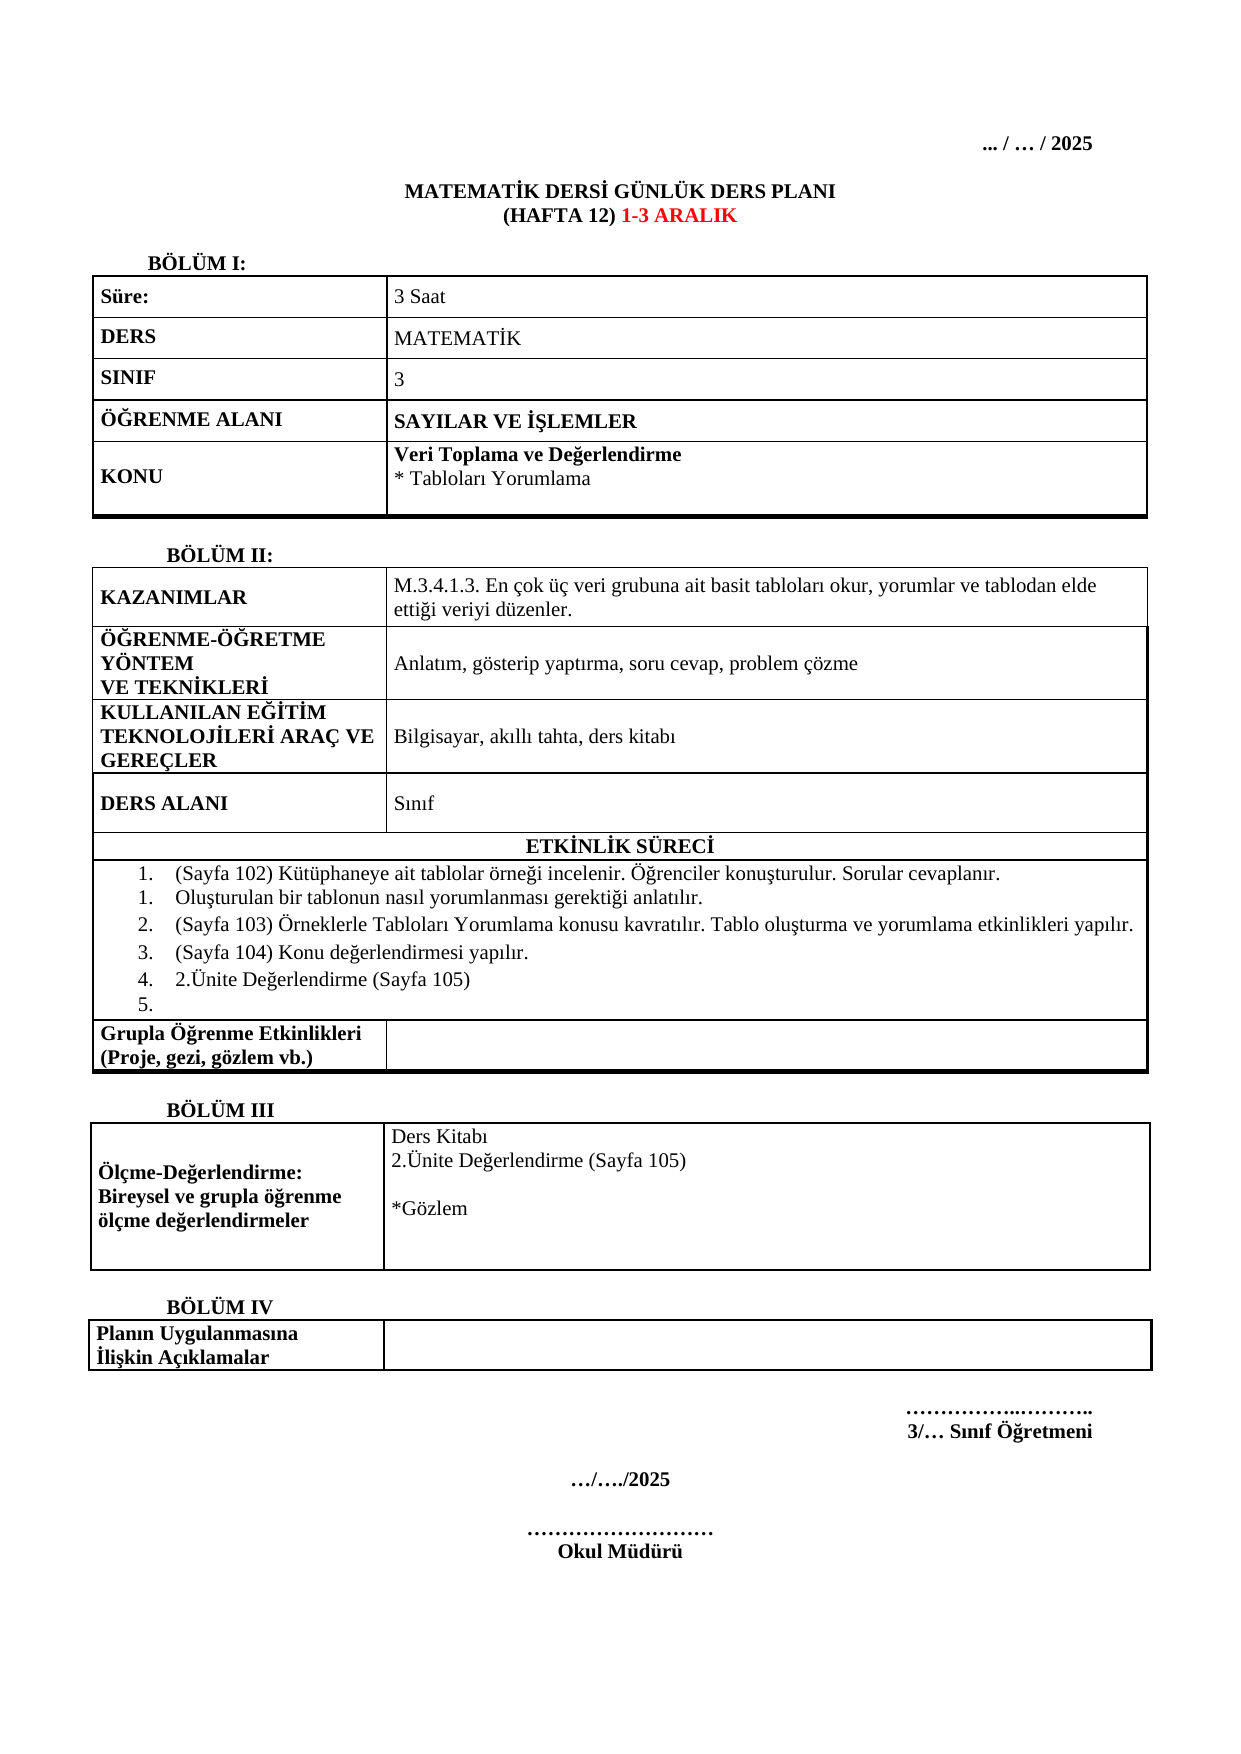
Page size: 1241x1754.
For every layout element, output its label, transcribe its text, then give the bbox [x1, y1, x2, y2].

text ……………..……….. [148, 1395, 1092, 1419]
table_cell Anlatım, gösterip yaptırma, soru cevap, problem çözme [387, 627, 1146, 699]
table_cell KONU [94, 442, 386, 514]
text ... / … / 2025 [148, 131, 1092, 155]
table_cell 3 [388, 359, 1146, 399]
text (HAFTA 12) 1-3 ARALIK [148, 203, 1092, 227]
text 3/… Sınıf Öğretmeni [148, 1419, 1092, 1443]
table_cell DERS ALANI [94, 774, 386, 832]
subtitle BÖLÜM III [148, 1098, 1092, 1122]
text BÖLÜM II: [148, 543, 1092, 567]
table_header [385, 1321, 1150, 1369]
subtitle BÖLÜM IV [148, 1295, 1092, 1319]
text MATEMATİK DERSİ GÜNLÜK DERS PLANI [148, 179, 1092, 203]
table_header 3 Saat [388, 277, 1146, 317]
table_cell [387, 1021, 1146, 1069]
text BÖLÜM I: [148, 251, 1092, 275]
text ……………………… [148, 1515, 1092, 1539]
table_cell DERS [94, 318, 386, 358]
table_cell MATEMATİK [388, 318, 1146, 358]
table_cell Sınıf [387, 774, 1146, 832]
table_cell (Sayfa 102) Kütüphaneye ait tablolar örneği incelenir. Öğrenciler konuşturulur. Sorular cevaplanır. Oluşturulan bir tablonun nasıl yorumlanması gerektiği anlatılır. (Sayfa 103) Örneklerle Tabloları Yorumlama konusu kavratılır. Tablo oluşturma ve yorumlama etkinlikleri yapılır. (Sayfa 104) Konu değerlendirmesi yapılır. 2.Ünite Değerlendirme (Sayfa 105) [94, 861, 1146, 1019]
table_header Ders Kitabı 2.Ünite Değerlendirme (Sayfa 105) *Gözlem [385, 1124, 1149, 1268]
table_header Süre: [94, 277, 386, 317]
text Okul Müdürü [148, 1539, 1092, 1563]
table_header Ölçme-Değerlendirme: Bireysel ve grupla öğrenme ölçme değerlendirmeler [92, 1124, 383, 1268]
table_cell ÖĞRENME-ÖĞRETME YÖNTEM VE TEKNİKLERİ [93, 627, 386, 699]
table_cell KULLANILAN EĞİTİM TEKNOLOJİLERİ ARAÇ VE GEREÇLER [93, 700, 386, 772]
table_header Planın Uygulanmasına İlişkin Açıklamalar [90, 1321, 383, 1369]
table_header KAZANIMLAR [93, 568, 386, 626]
table_header M.3.4.1.3. En çok üç veri grubuna ait basit tabloları okur, yorumlar ve tablodan elde ettiği veriyi düzenler. [387, 568, 1147, 626]
table_cell Veri Toplama ve Değerlendirme * Tabloları Yorumlama [388, 442, 1146, 514]
table_cell ÖĞRENME ALANI [94, 401, 386, 441]
table_cell Grupla Öğrenme Etkinlikleri (Proje, gezi, gözlem vb.) [94, 1021, 386, 1069]
text …/…./2025 [148, 1467, 1092, 1491]
table_cell Bilgisayar, akıllı tahta, ders kitabı [387, 700, 1146, 772]
table_cell ETKİNLİK SÜRECİ [94, 833, 1146, 858]
table_cell SINIF [94, 359, 386, 399]
table_cell SAYILAR VE İŞLEMLER [388, 401, 1146, 441]
